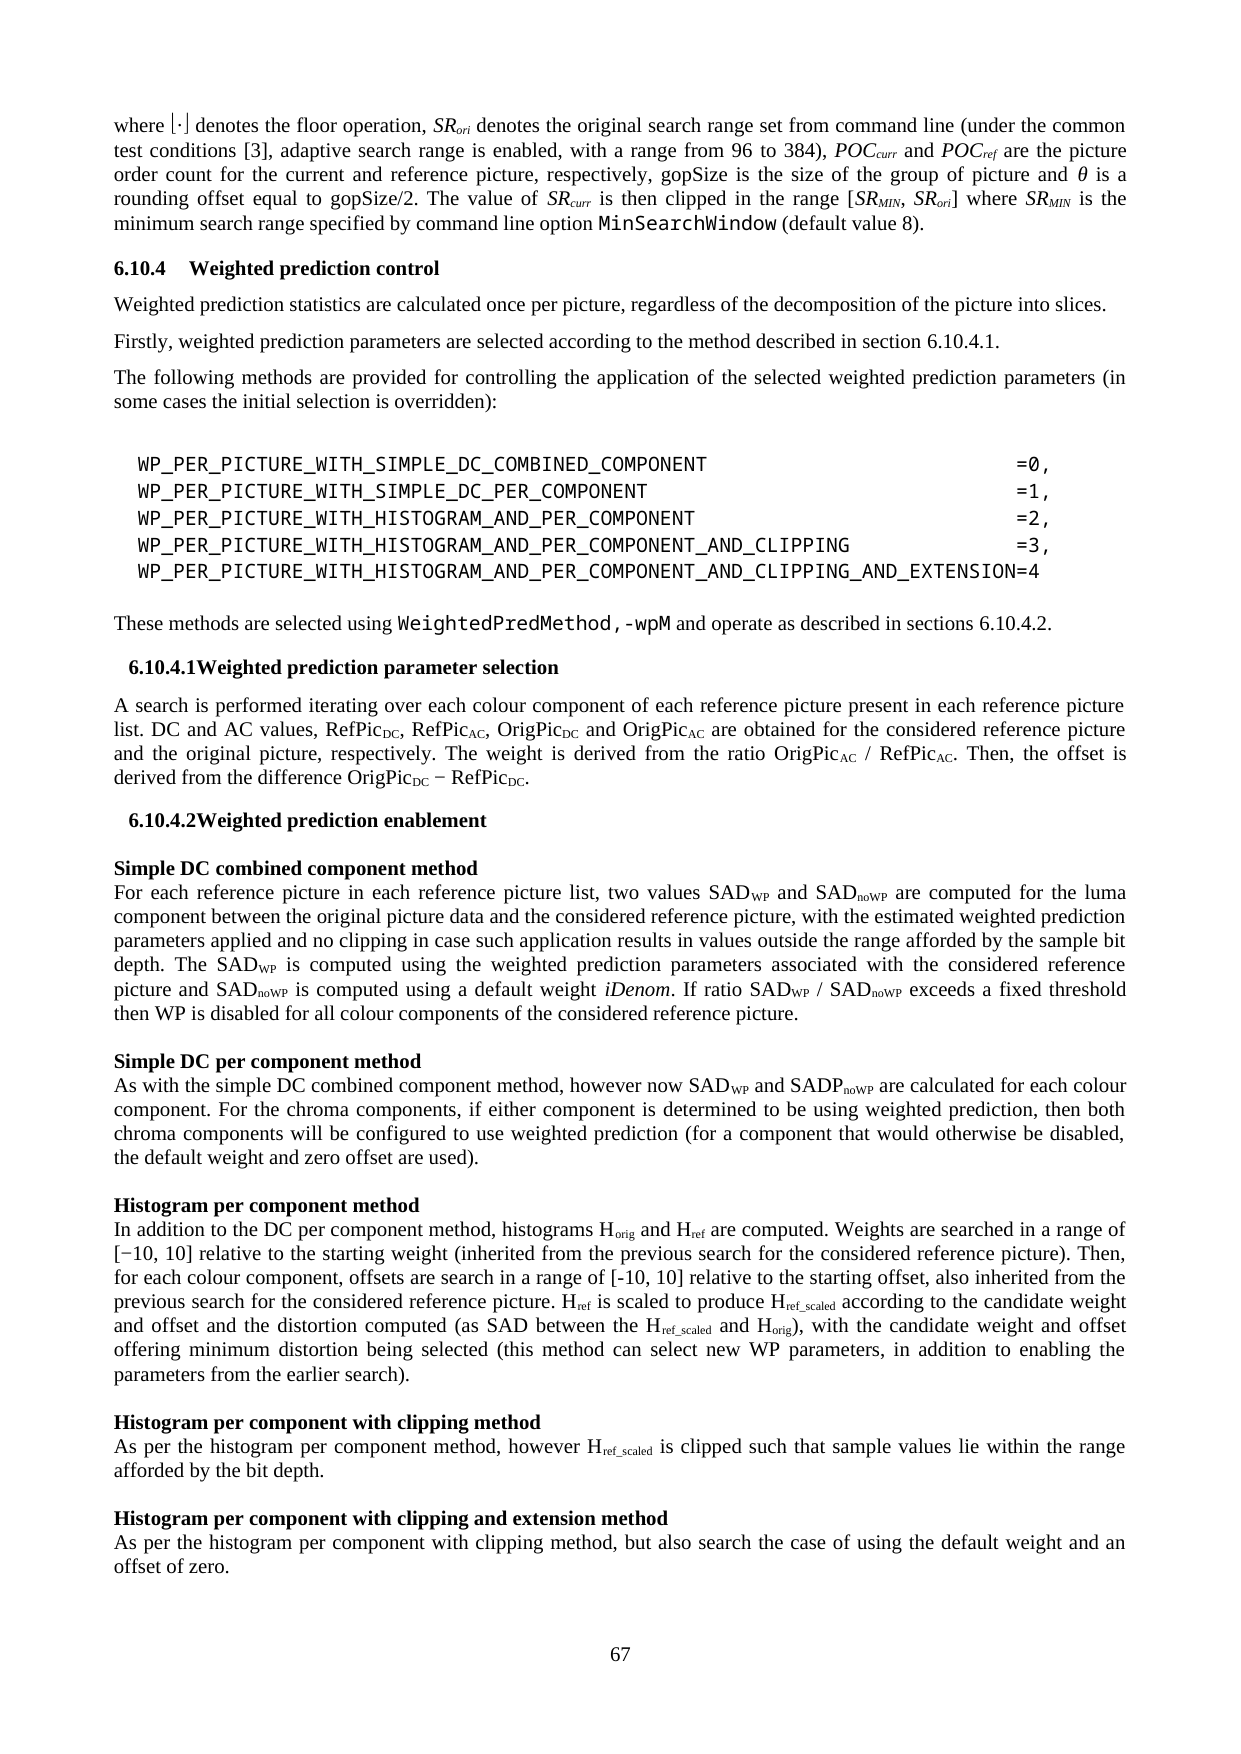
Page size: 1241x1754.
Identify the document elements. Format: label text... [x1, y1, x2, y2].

text As per the histogram per component with clipping method, but also search the case of using the default weight and an offset of zero. [113, 1530, 1127, 1578]
text WP_PER_PICTURE_WITH_SIMPLE_DC_PER_COMPONENT =1, [113, 477, 1127, 504]
text In addition to the DC per component method, histograms Horig and Href are computed. Weights are searched in a range of [−10, 10] relative to the starting weight (inherited from the previous search for the considered reference picture). Then, for each colour component, offsets are search in a range of [-10, 10] relative to the starting offset, also inherited from the previous search for the considered reference picture. Href is scaled to produce Href_scaled according to the candidate weight and offset and the distortion computed (as SAD between the Href_scaled and Horig), with the candidate weight and offset offering minimum distortion being selected (this method can select new WP parameters, in addition to enabling the parameters from the earlier search). [113, 1217, 1127, 1386]
text As with the simple DC combined component method, however now SADWP and SADPnoWP are calculated for each colour component. For the chroma components, if either component is determined to be using weighted prediction, then both chroma components will be configured to use weighted prediction (for a component that would otherwise be disabled, the default weight and zero offset are used). [113, 1073, 1127, 1169]
text The following methods are provided for controlling the application of the selected weighted prediction parameters (in some cases the initial selection is overridden): [113, 365, 1127, 413]
text Histogram per component method [113, 1193, 1127, 1217]
text Histogram per component with clipping and extension method [113, 1506, 1127, 1530]
text WP_PER_PICTURE_WITH_HISTOGRAM_AND_PER_COMPONENT_AND_CLIPPING =3, [113, 531, 1127, 558]
text Simple DC per component method [113, 1049, 1127, 1073]
subtitle Weighted prediction parameter selection [128, 655, 1127, 679]
text WP_PER_PICTURE_WITH_HISTOGRAM_AND_PER_COMPONENT_AND_CLIPPING_AND_EXTENSION=4 [113, 558, 1127, 585]
text For each reference picture in each reference picture list, two values SADWP and SADnoWP are computed for the luma component between the original picture data and the considered reference picture, with the estimated weighted prediction parameters applied and no clipping in case such application results in values outside the range afforded by the sample bit depth. The SADWP is computed using the weighted prediction parameters associated with the considered reference picture and SADnoWP is computed using a default weight iDenom. If ratio SADWP / SADnoWP exceeds a fixed threshold then WP is disabled for all colour components of the considered reference picture. [113, 880, 1127, 1024]
text Simple DC combined component method [113, 856, 1127, 880]
text Histogram per component with clipping method [113, 1409, 1127, 1434]
text where · denotes the floor operation, SRori denotes the original search range set from command line (under the common test conditions [3], adaptive search range is enabled, with a range from 96 to 384), POCcurr and POCref are the picture order count for the current and reference picture, respectively, gopSize is the size of the group of picture and θ is a rounding offset equal to gopSize/2. The value of SRcurr is then clipped in the range [SRMIN, SRori] where SRMIN is the minimum search range specified by command line option MinSearchWindow (default value 8). [113, 113, 1127, 237]
text WP_PER_PICTURE_WITH_HISTOGRAM_AND_PER_COMPONENT =2, [113, 504, 1127, 531]
text These methods are selected using WeightedPredMethod,-wpM and operate as described in sections 6.10.4.2. [113, 609, 1127, 636]
text WP_PER_PICTURE_WITH_SIMPLE_DC_COMBINED_COMPONENT =0, [113, 450, 1127, 477]
text A search is performed iterating over each colour component of each reference picture present in each reference picture list. DC and AC values, RefPicDC, RefPicAC, OrigPicDC and OrigPicAC are obtained for the considered reference picture and the original picture, respectively. The weight is derived from the ratio OrigPicAC / RefPicAC. Then, the offset is derived from the difference OrigPicDC − RefPicDC. [113, 693, 1127, 789]
text As per the histogram per component method, however Href_scaled is clipped such that sample values lie within the range afforded by the bit depth. [113, 1434, 1127, 1482]
subtitle Weighted prediction control [113, 256, 1127, 279]
text Firstly, weighted prediction parameters are selected according to the method described in section 6.10.4.1. [113, 329, 1127, 353]
text Weighted prediction statistics are calculated once per picture, regardless of the decomposition of the picture into slices. [113, 292, 1127, 316]
subtitle Weighted prediction enablement [128, 808, 1127, 832]
